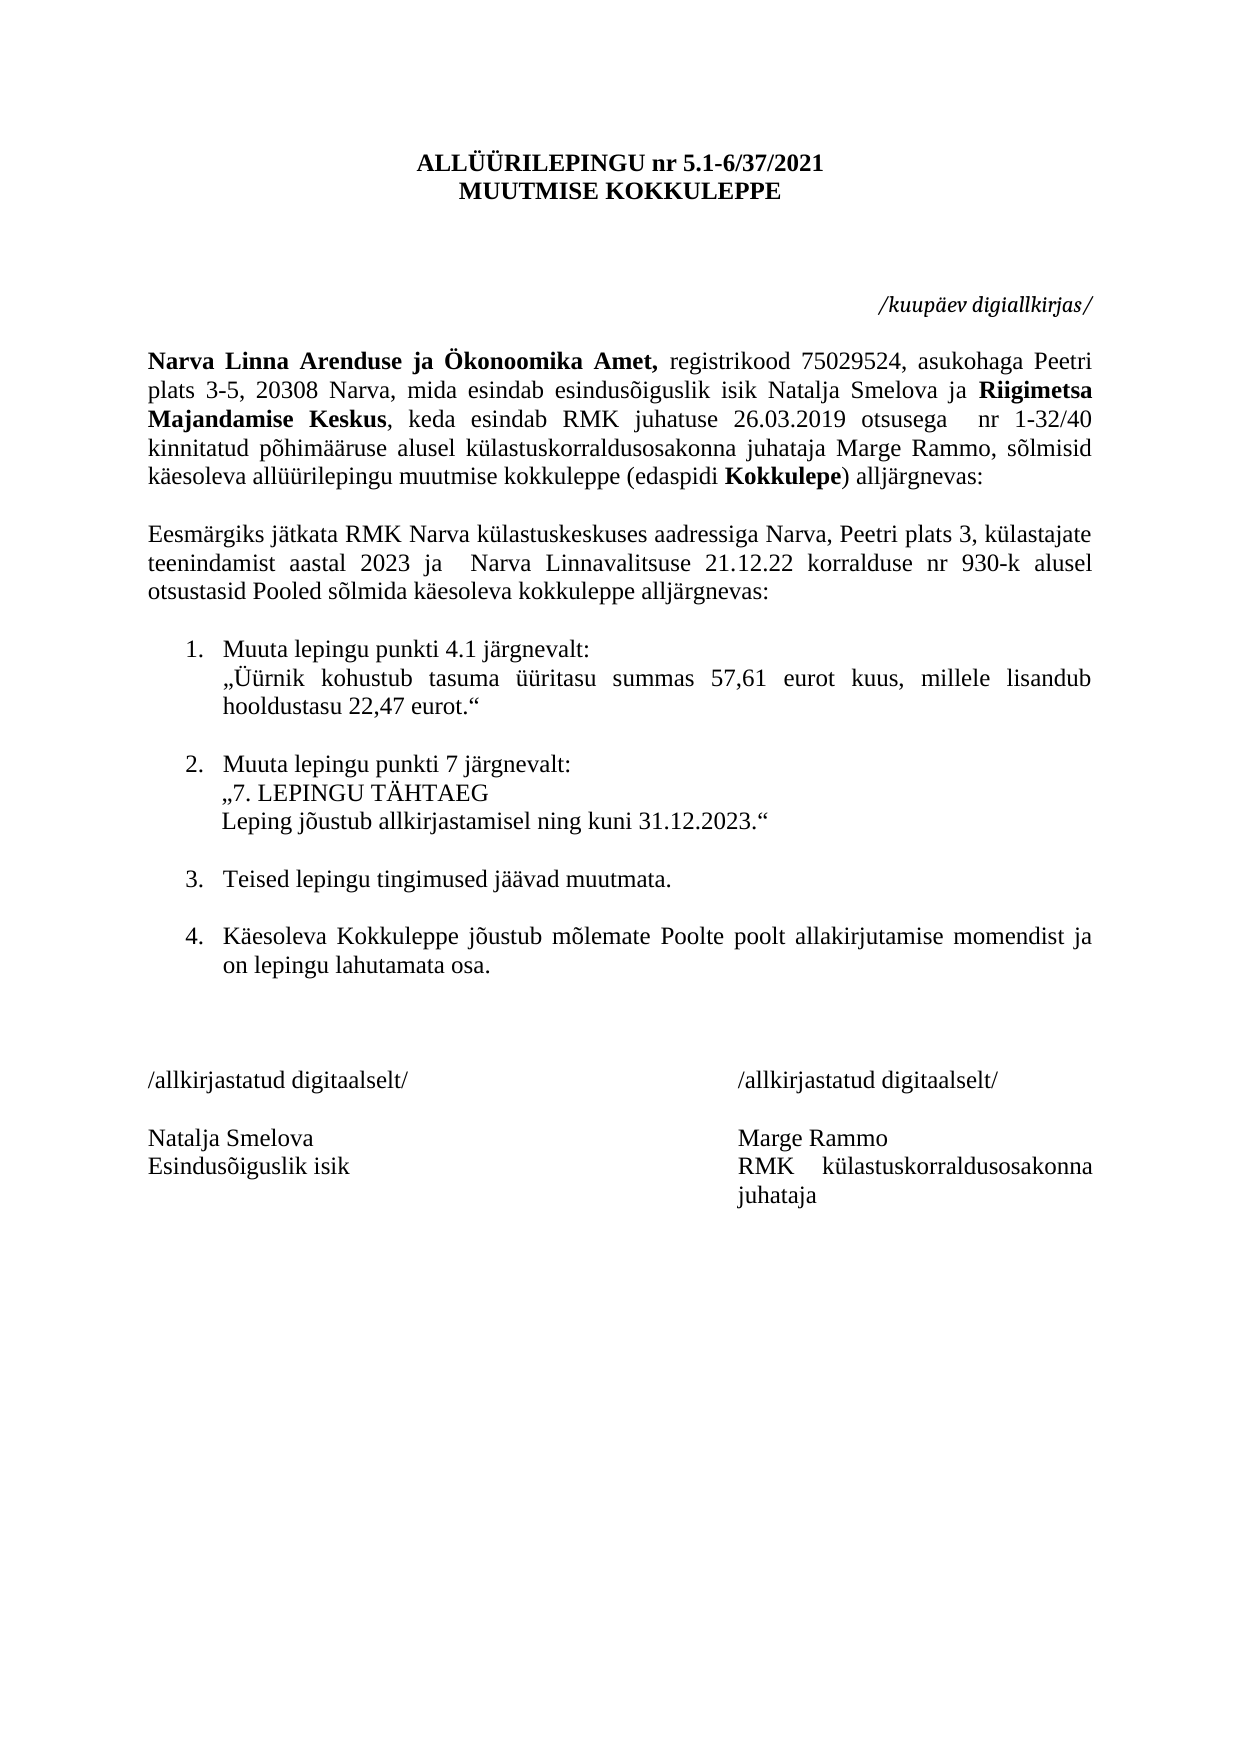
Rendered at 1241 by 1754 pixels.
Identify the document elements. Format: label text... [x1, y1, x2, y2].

text /kuupäev digiallkirjas/ [148, 291, 1093, 318]
text Natalja Smelova Marge Rammo [148, 1123, 1093, 1151]
text ALLÜÜRILEPINGU nr 5.1-6/37/2021 [148, 148, 1093, 176]
text /allkirjastatud digitaalselt/ /allkirjastatud digitaalselt/ [148, 1065, 1093, 1094]
list Käesoleva Kokkuleppe jõustub mõlemate Poolte poolt allakirjutamise momendist ja on lepingu lahutamata osa. [185, 921, 1093, 979]
list Muuta lepingu punkti 4.1 järgnevalt: [185, 634, 1093, 663]
list Muuta lepingu punkti 7 järgnevalt: [185, 749, 1093, 778]
list Teised lepingu tingimused jäävad muutmata. [185, 864, 1093, 893]
text Narva Linna Arenduse ja Ökonoomika Amet, registrikood 75029524, asukohaga Peetri plats 3-5, 20308 Narva, mida esindab esindusõiguslik isik Natalja Smelova ja Riigimetsa Majandamise Keskus, keda esindab RMK juhatuse 26.03.2019 otsusega nr 1-32/40 kinnitatud põhimääruse alusel külastuskorraldusosakonna juhataja Marge Rammo, sõlmisid käesoleva allüürilepingu muutmise kokkuleppe (edaspidi Kokkulepe) alljärgnevas: [148, 346, 1093, 490]
text Eesmärgiks jätkata RMK Narva külastuskeskuses aadressiga Narva, Peetri plats 3, külastajate teenindamist aastal 2023 ja Narva Linnavalitsuse 21.12.22 korralduse nr 930-k alusel otsustasid Pooled sõlmida käesoleva kokkuleppe alljärgnevas: [148, 519, 1093, 605]
text „7. LEPINGU TÄHTAEG [148, 778, 1093, 806]
text „Üürnik kohustub tasuma üüritasu summas 57,61 eurot kuus, millele lisandub hooldustasu 22,47 eurot.“ [223, 663, 1093, 720]
text MUUTMISE KOKKULEPPE [148, 176, 1093, 205]
text Leping jõustub allkirjastamisel ning kuni 31.12.2023.“ [148, 806, 1093, 835]
text Esindusõiguslik isik RMK külastuskorraldusosakonna juhataja [148, 1151, 1093, 1209]
